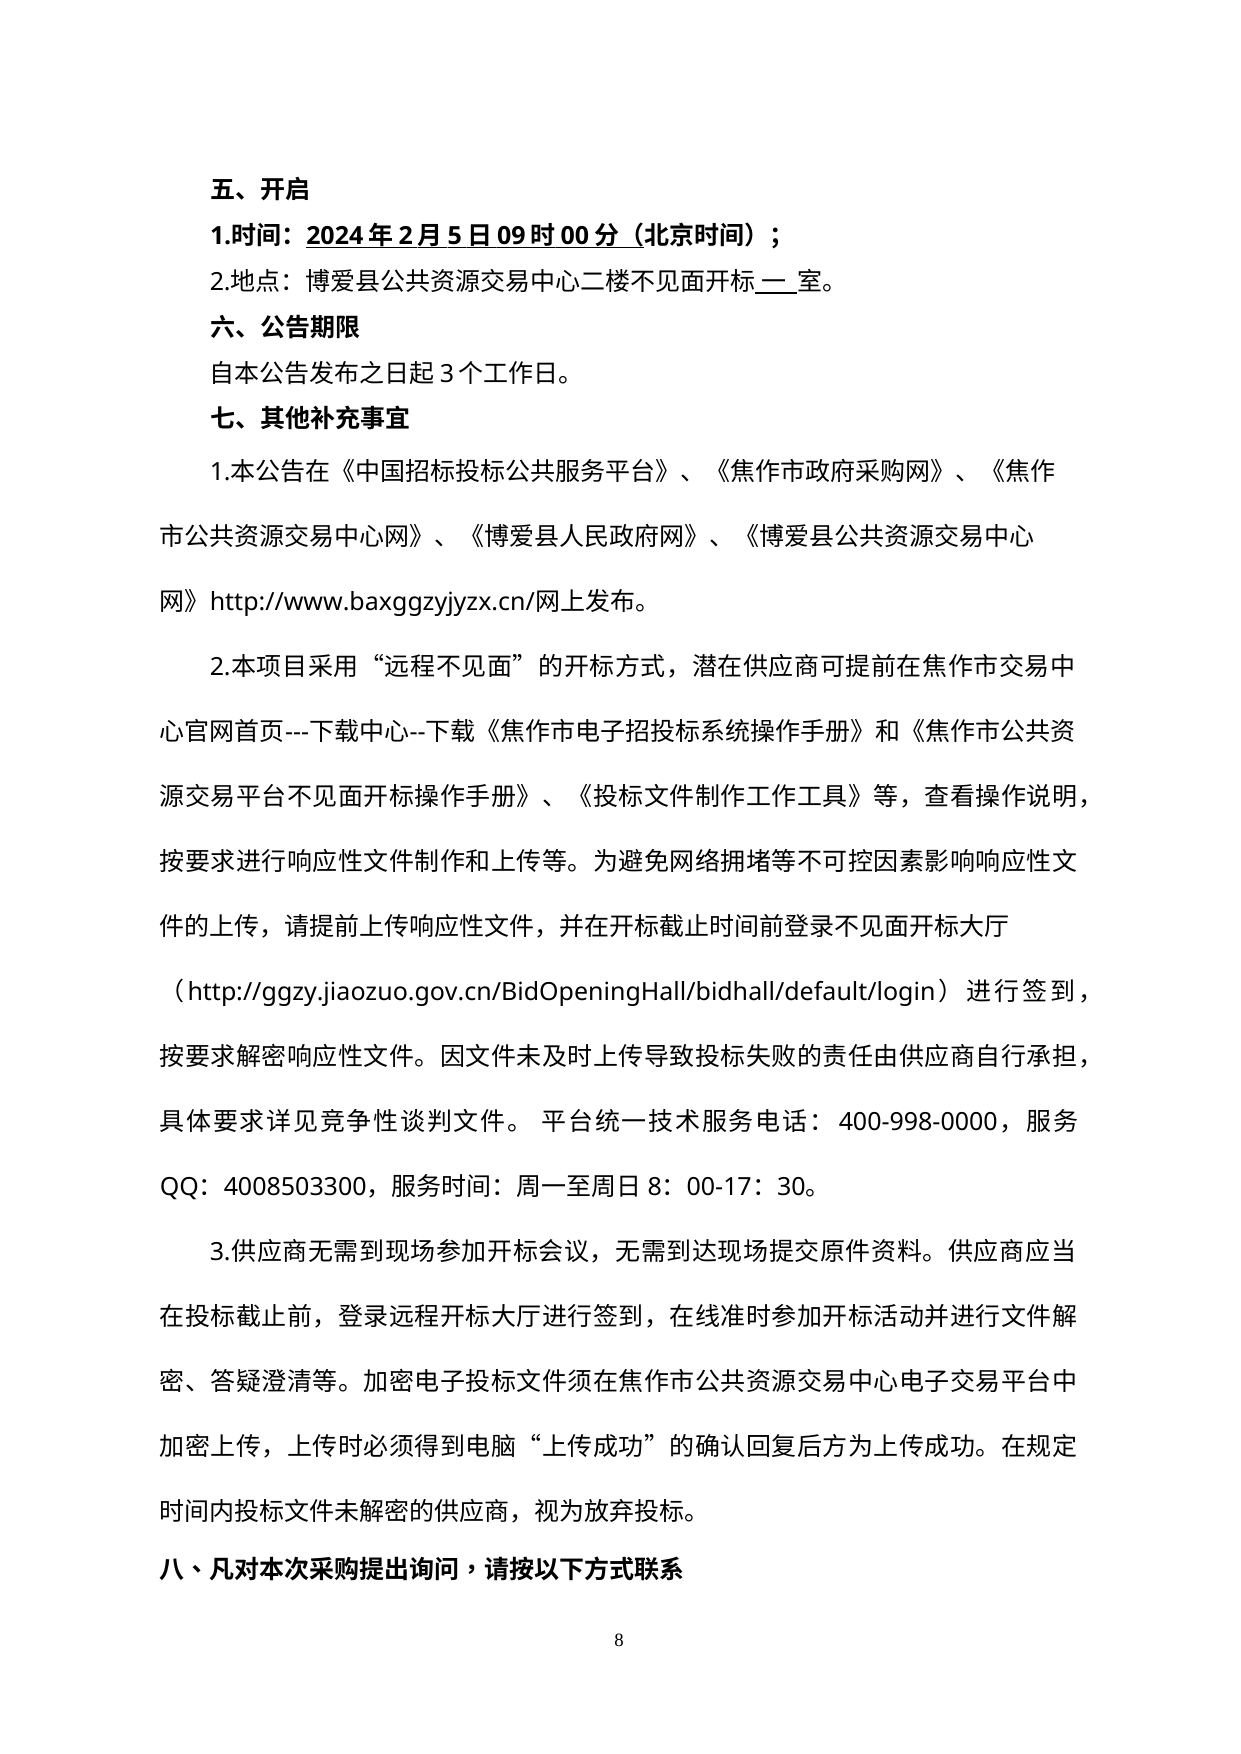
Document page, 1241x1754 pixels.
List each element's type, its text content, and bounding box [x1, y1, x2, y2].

text 自本公告发布之日起3个工作日。 [159, 345, 1078, 391]
list 3.供应商无需到现场参加开标会议，无需到达现场提交原件资料。供应商应当在投标截止前，登录远程开标大厅进行签到，在线准时参加开标活动并进行文件解密、答疑澄清等。加密电子投标文件须在焦作市公共资源交易中心电子交易平台中加密上传，上传时必须得到电脑“上传成功”的确认回复后方为上传成功。在规定时间内投标文件未解密的供应商，视为放弃投标。 [159, 1217, 1078, 1542]
text 2.本项目采用“远程不见面”的开标方式，潜在供应商可提前在焦作市交易中心官网首页---下载中心--下载《焦作市电子招投标系统操作手册》和《焦作市公共资源交易平台不见面开标操作手册》、《投标文件制作工作工具》等，查看操作说明，按要求进行响应性文件制作和上传等。为避免网络拥堵等不可控因素影响响应性文件的上传，请提前上传响应性文件，并在开标截止时间前登录不见面开标大厅 [159, 632, 1078, 957]
text 2.地点：博爱县公共资源交易中心二楼不见面开标 一 室。 [159, 254, 1078, 299]
text 八、凡对本次采购提出询问，请按以下方式联系 [159, 1542, 1078, 1588]
text （http://ggzy.jiaozuo.gov.cn/BidOpeningHall/bidhall/default/login）进行签到，按要求解密响应性文件。因文件未及时上传导致投标失败的责任由供应商自行承担，具体要求详见竞争性谈判文件。 平台统一技术服务电话：400-998-0000，服务 QQ：4008503300，服务时间：周一至周日 8：00-17：30。 [159, 957, 1078, 1217]
text 五、开启 [159, 162, 1078, 208]
text 1.时间：2024年2月5日09时00分（北京时间）； [159, 208, 1078, 254]
text 1.本公告在《中国招标投标公共服务平台》、《焦作市政府采购网》、《焦作市公共资源交易中心网》、《博爱县人民政府网》、《博爱县公共资源交易中心网》http://www.baxggzyjyzx.cn/网上发布。 [159, 437, 1078, 632]
text 六、公告期限 [159, 299, 1078, 345]
text 七、其他补充事宜 [159, 391, 1078, 437]
